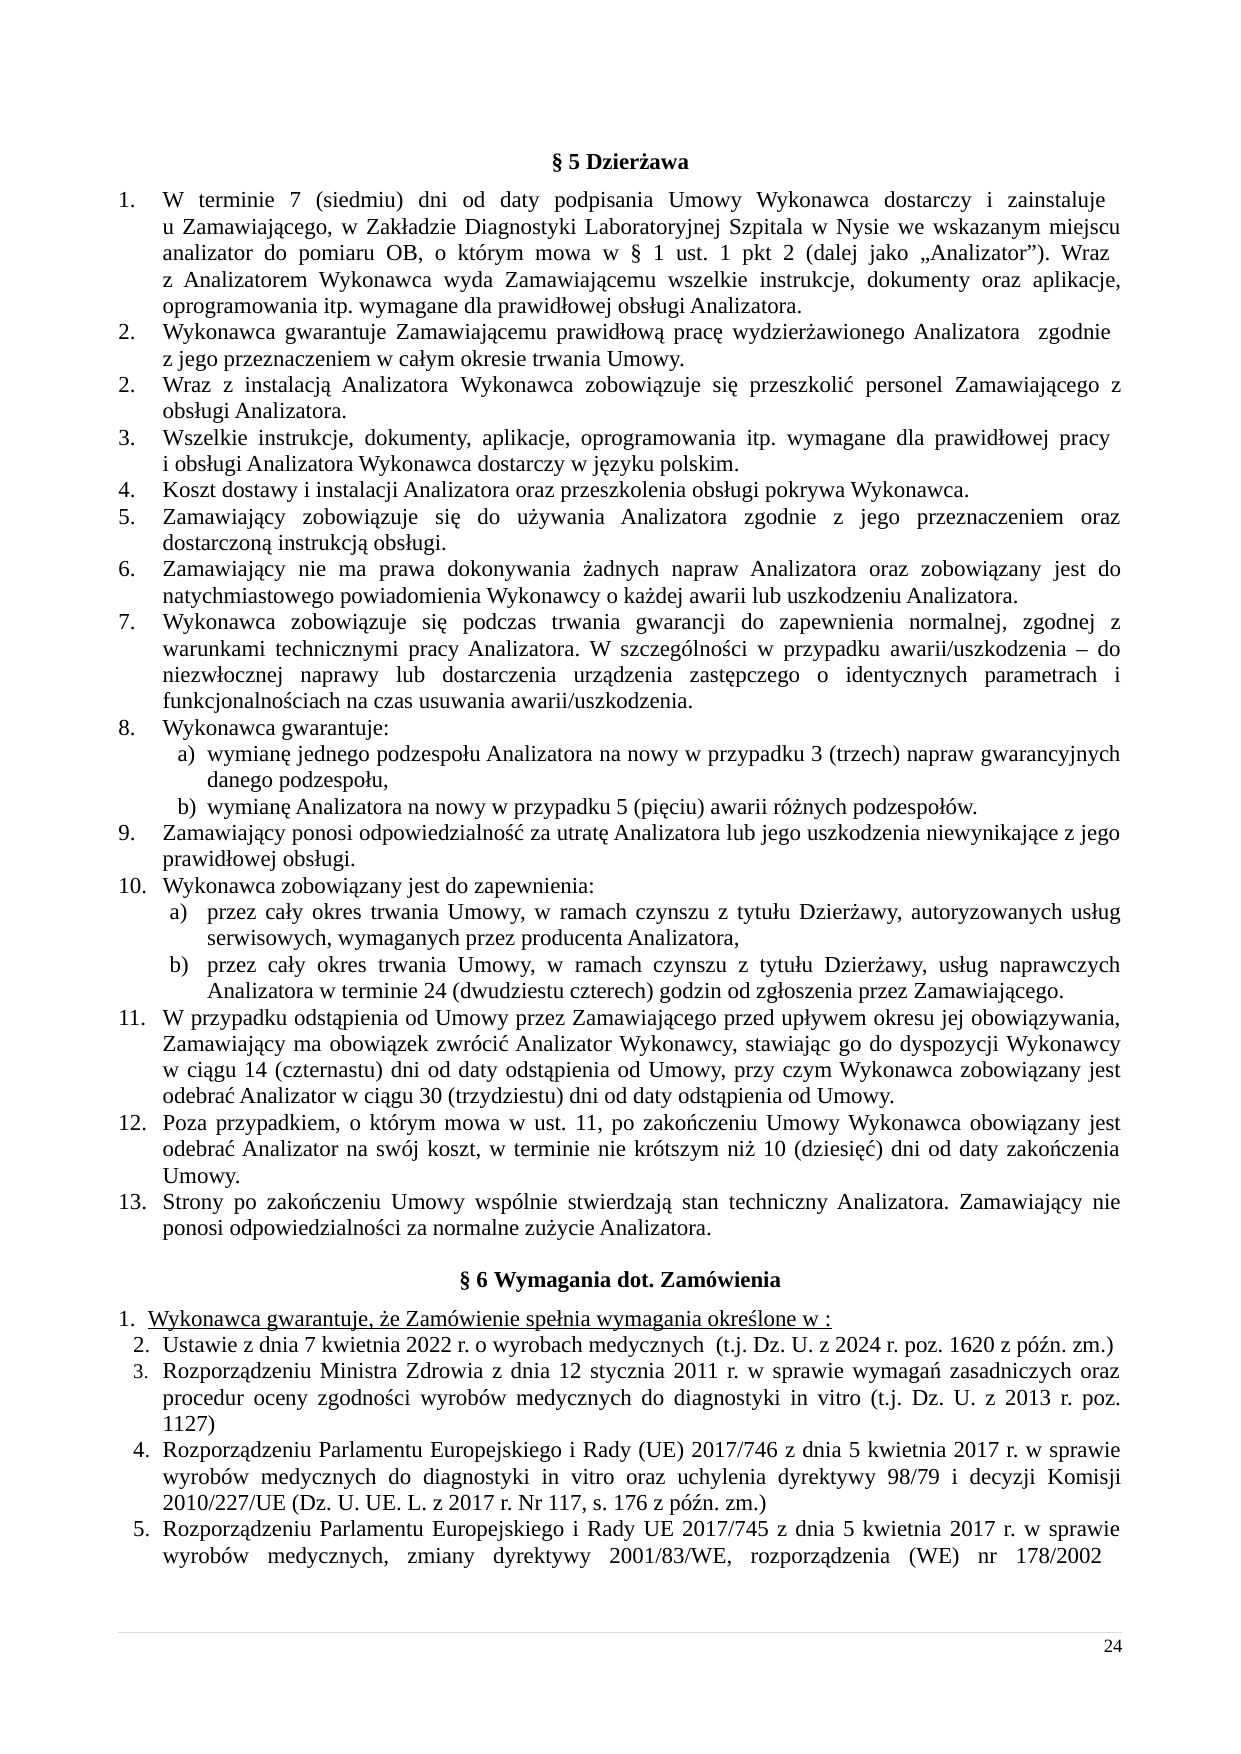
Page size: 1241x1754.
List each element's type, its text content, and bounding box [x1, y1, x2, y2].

list Wykonawca zobowiązany jest do zapewnienia: [118, 872, 1122, 898]
list Rozporządzeniu Ministra Zdrowia z dnia 12 stycznia 2011 r. w sprawie wymagań zasadniczych oraz procedur oceny zgodności wyrobów medycznych do diagnostyki in vitro (t.j. Dz. U. z 2013 r. poz. 1127) [133, 1357, 1122, 1436]
list Poza przypadkiem, o którym mowa w ust. 11, po zakończeniu Umowy Wykonawca obowiązany jest odebrać Analizator na swój koszt, w terminie nie krótszym niż 10 (dziesięć) dni od daty zakończenia Umowy. [118, 1109, 1122, 1188]
list Wykonawca gwarantuje: [118, 714, 1122, 740]
list W terminie 7 (siedmiu) dni od daty podpisania Umowy Wykonawca dostarczy i zainstaluje u Zamawiającego, w Zakładzie Diagnostyki Laboratoryjnej Szpitala w Nysie we wskazanym miejscu analizator do pomiaru OB, o którym mowa w § 1 ust. 1 pkt 2 (dalej jako „Analizator”). Wraz z Analizatorem Wykonawca wyda Zamawiającemu wszelkie instrukcje, dokumenty oraz aplikacje, oprogramowania itp. wymagane dla prawidłowej obsługi Analizatora. [118, 187, 1122, 318]
list Rozporządzeniu Parlamentu Europejskiego i Rady (UE) 2017/746 z dnia 5 kwietnia 2017 r. w sprawie wyrobów medycznych do diagnostyki in vitro oraz uchylenia dyrektywy 98/79 i decyzji Komisji 2010/227/UE (Dz. U. UE. L. z 2017 r. Nr 117, s. 176 z późn. zm.) [133, 1436, 1122, 1515]
list Wykonawca gwarantuje Zamawiającemu prawidłową pracę wydzierżawionego Analizatora zgodnie z jego przeznaczeniem w całym okresie trwania Umowy. [118, 318, 1122, 371]
list przez cały okres trwania Umowy, w ramach czynszu z tytułu Dzierżawy, usług naprawczych Analizatora w terminie 24 (dwudziestu czterech) godzin od zgłoszenia przez Zamawiającego. [169, 951, 1122, 1003]
list Wykonawca gwarantuje, że Zamówienie spełnia wymagania określone w : [118, 1304, 1122, 1331]
list przez cały okres trwania Umowy, w ramach czynszu z tytułu Dzierżawy, autoryzowanych usług serwisowych, wymaganych przez producenta Analizatora, [169, 898, 1122, 951]
list Wszelkie instrukcje, dokumenty, aplikacje, oprogramowania itp. wymagane dla prawidłowej pracy i obsługi Analizatora Wykonawca dostarczy w języku polskim. [118, 424, 1122, 476]
list Strony po zakończeniu Umowy wspólnie stwierdzają stan techniczny Analizatora. Zamawiający nie ponosi odpowiedzialności za normalne zużycie Analizatora. [118, 1188, 1122, 1241]
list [133, 1515, 1122, 1568]
list Zamawiający nie ma prawa dokonywania żadnych napraw Analizatora oraz zobowiązany jest do natychmiastowego powiadomienia Wykonawcy o każdej awarii lub uszkodzeniu Analizatora. [118, 556, 1122, 608]
list Zamawiający ponosi odpowiedzialność za utratę Analizatora lub jego uszkodzenia niewynikające z jego prawidłowej obsługi. [118, 819, 1122, 872]
list Ustawie z dnia 7 kwietnia 2022 r. o wyrobach medycznych (t.j. Dz. U. z 2024 r. poz. 1620 z późn. zm.) [133, 1331, 1122, 1357]
list Zamawiający zobowiązuje się do używania Analizatora zgodnie z jego przeznaczeniem oraz dostarczoną instrukcją obsługi. [118, 503, 1122, 556]
list Wykonawca zobowiązuje się podczas trwania gwarancji do zapewnienia normalnej, zgodnej z warunkami technicznymi pracy Analizatora. W szczególności w przypadku awarii/uszkodzenia – do niezwłocznej naprawy lub dostarczenia urządzenia zastępczego o identycznych parametrach i funkcjonalnościach na czas usuwania awarii/uszkodzenia. [118, 608, 1122, 714]
list wymianę jednego podzespołu Analizatora na nowy w przypadku 3 (trzech) napraw gwarancyjnych danego podzespołu, [177, 740, 1122, 793]
list Wraz z instalacją Analizatora Wykonawca zobowiązuje się przeszkolić personel Zamawiającego z obsługi Analizatora. [118, 371, 1122, 424]
list wymianę Analizatora na nowy w przypadku 5 (pięciu) awarii różnych podzespołów. [177, 793, 1122, 819]
list W przypadku odstąpienia od Umowy przez Zamawiającego przed upływem okresu jej obowiązywania, Zamawiający ma obowiązek zwrócić Analizator Wykonawcy, stawiając go do dyspozycji Wykonawcy w ciągu 14 (czternastu) dni od daty odstąpienia od Umowy, przy czym Wykonawca zobowiązany jest odebrać Analizator w ciągu 30 (trzydziestu) dni od daty odstąpienia od Umowy. [118, 1003, 1122, 1109]
text § 5 Dzierżawa [118, 148, 1122, 174]
list Koszt dostawy i instalacji Analizatora oraz przeszkolenia obsługi pokrywa Wykonawca. [118, 476, 1122, 503]
text § 6 Wymagania dot. Zamówienia [118, 1266, 1122, 1292]
